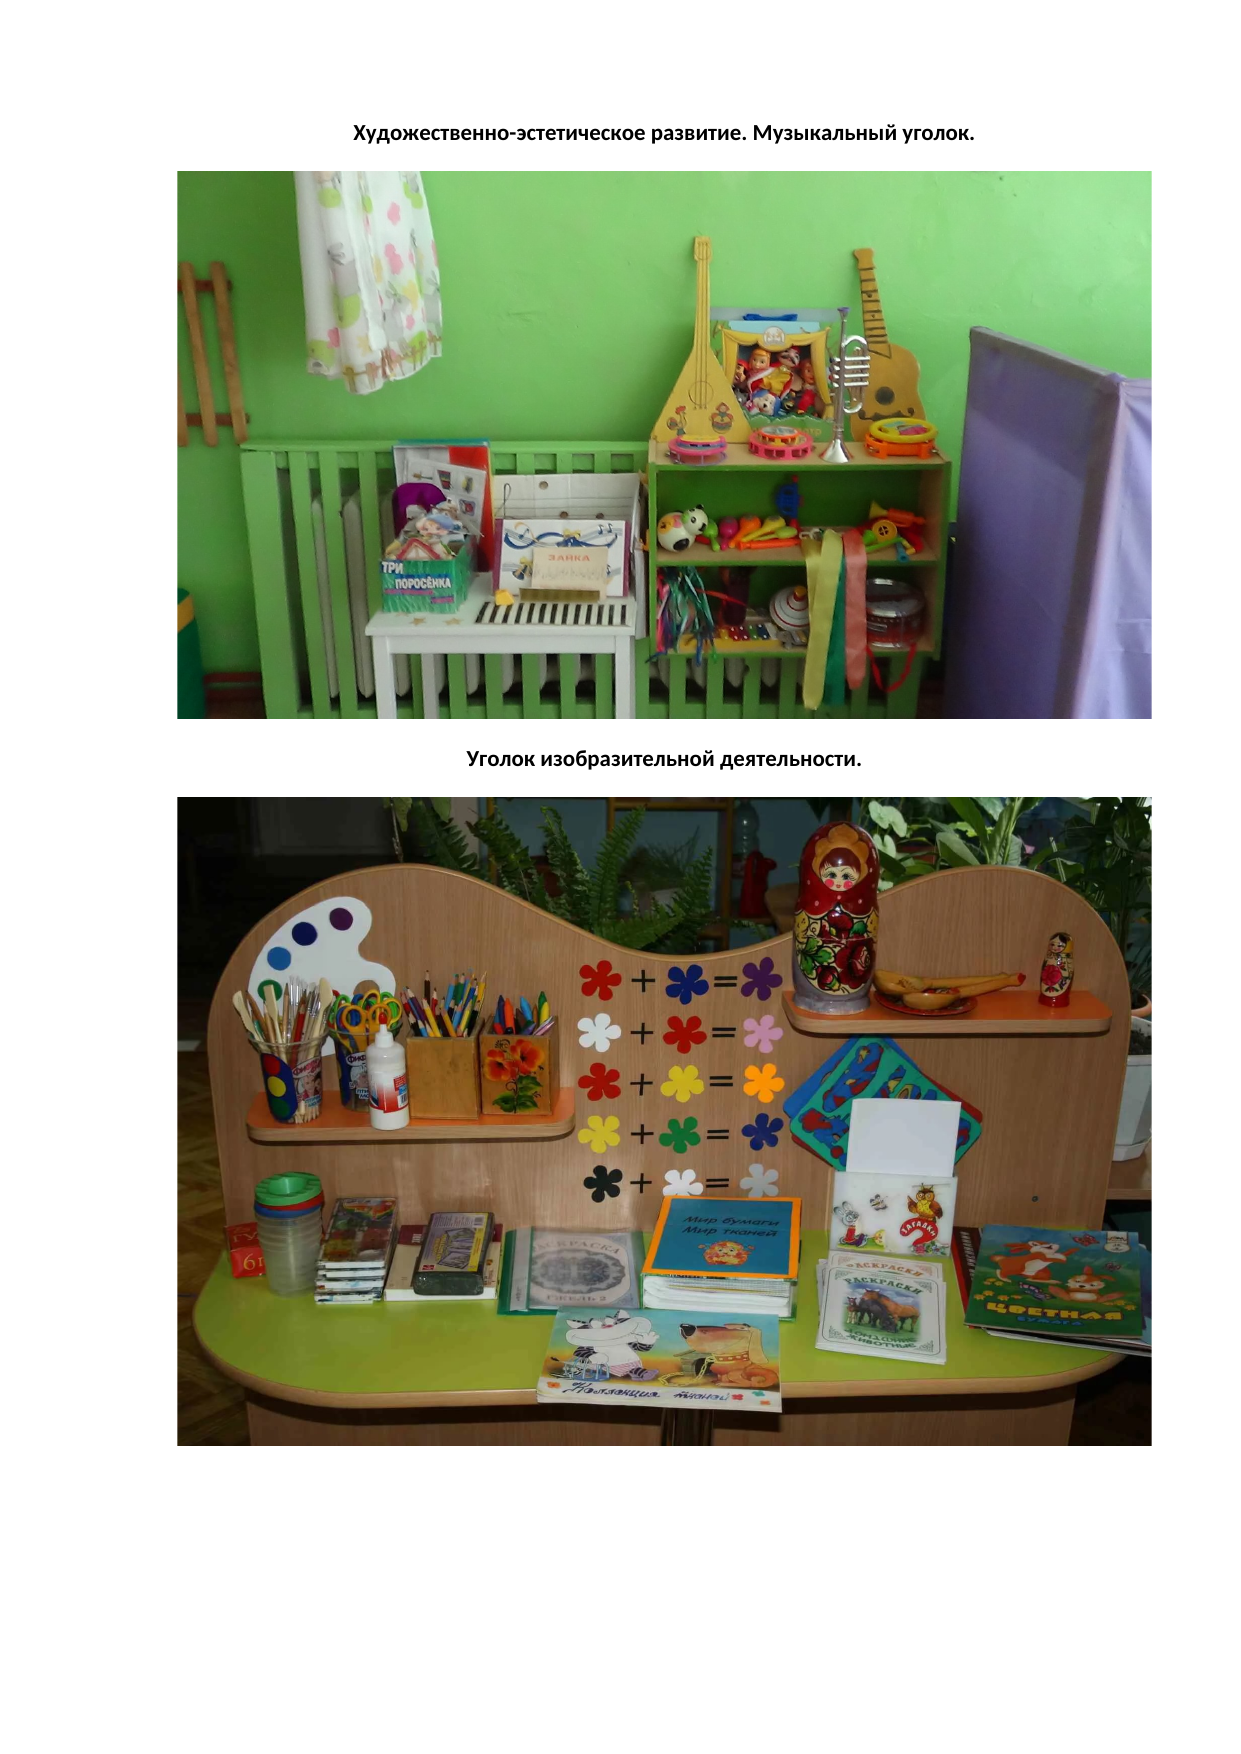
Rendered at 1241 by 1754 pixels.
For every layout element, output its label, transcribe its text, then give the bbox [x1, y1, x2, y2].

text Уголок изобразительной деятельности. [177, 744, 1152, 772]
picture [177, 171, 1152, 719]
text Художественно-эстетическое развитие. Музыкальный уголок. [177, 118, 1152, 146]
picture [177, 797, 1152, 1446]
